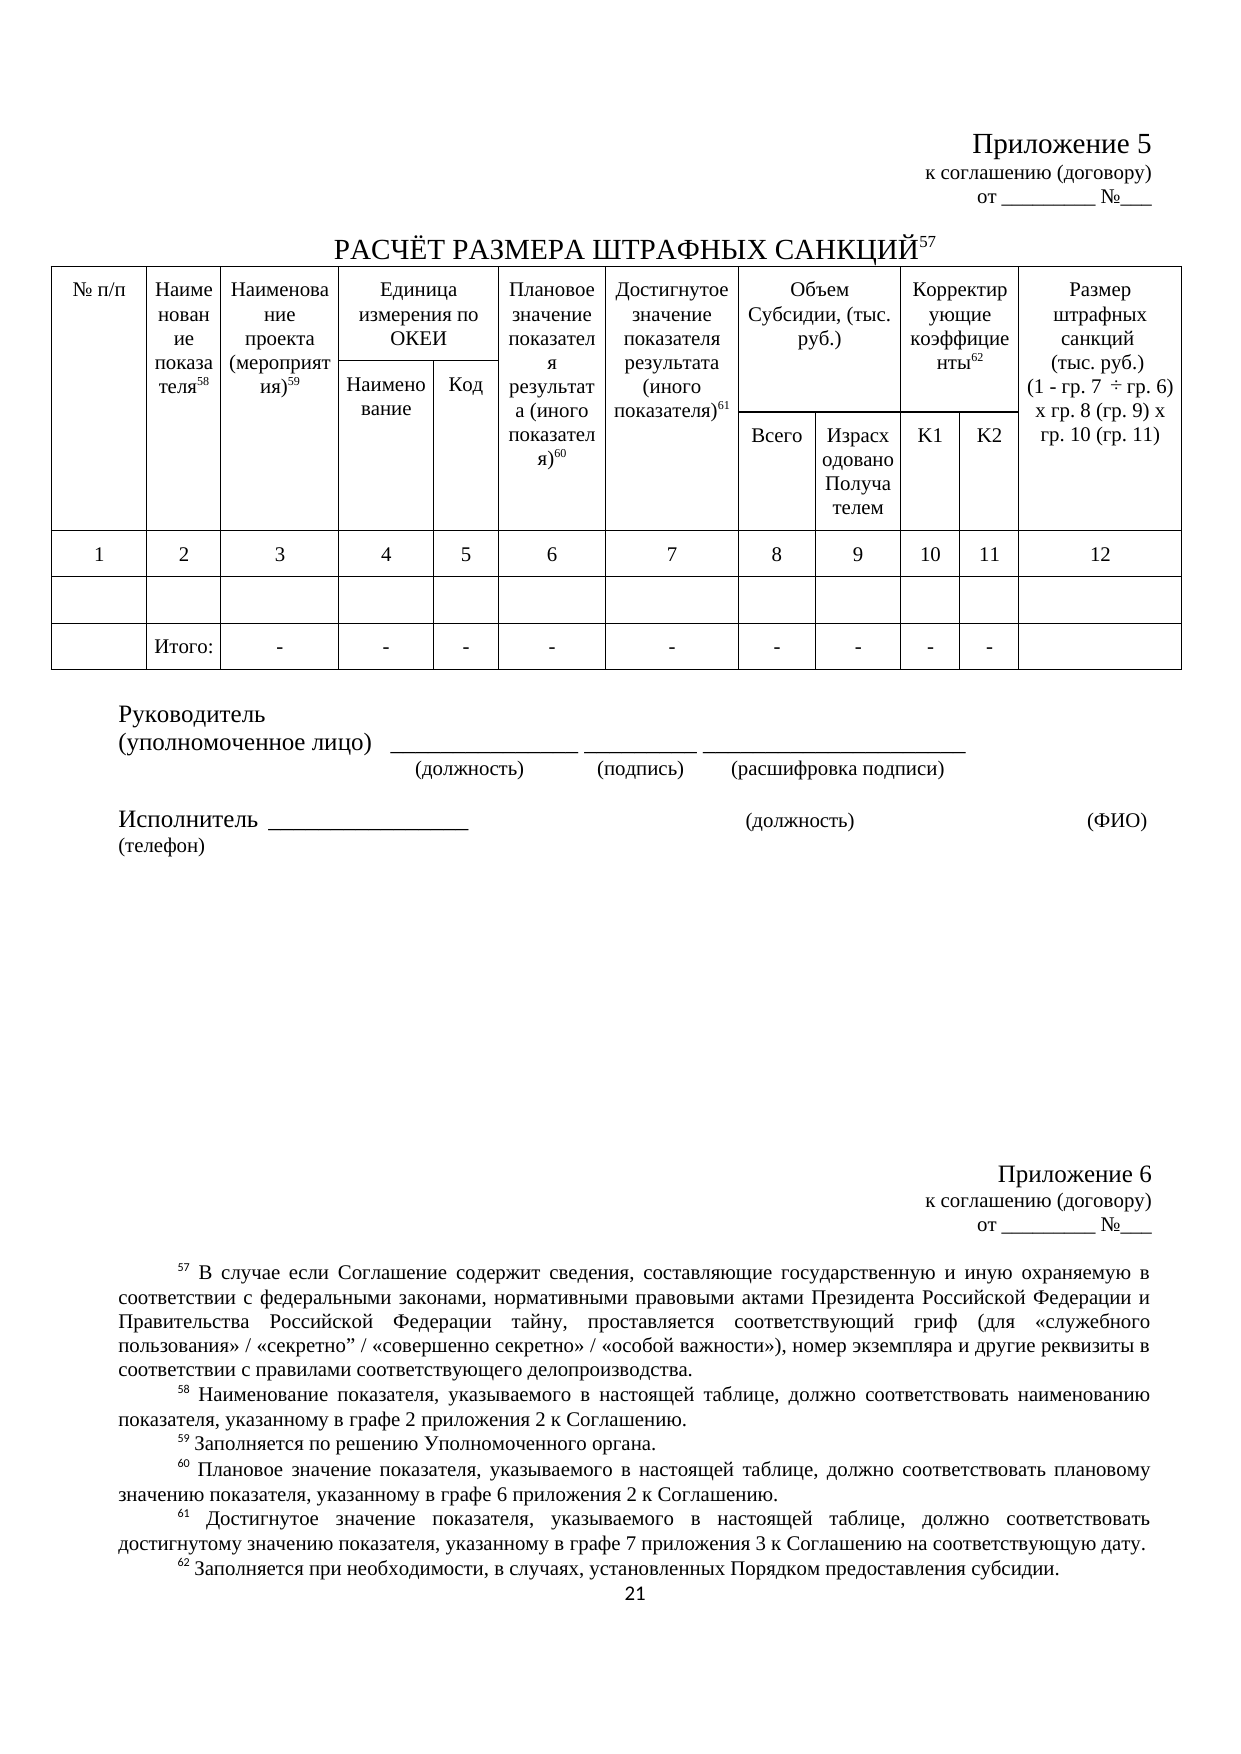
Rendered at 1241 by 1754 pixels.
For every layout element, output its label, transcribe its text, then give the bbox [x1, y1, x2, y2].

text Руководитель [118, 699, 1152, 727]
table_cell 1 [52, 531, 146, 576]
table_cell [434, 577, 498, 623]
table_cell [52, 577, 146, 623]
text к соглашению (договору) [118, 160, 1152, 184]
table_header Плановое значение показателя результата (иного показателя) [499, 267, 605, 530]
table_cell - [499, 624, 605, 669]
table_cell [147, 577, 220, 623]
table_header Наименование показателя [147, 267, 220, 530]
table_cell [606, 577, 738, 623]
table_cell [1019, 624, 1181, 669]
table_cell 10 [901, 531, 959, 576]
text Приложение 6 [118, 1159, 1152, 1188]
table_cell Израсходовано Получателем [816, 413, 900, 530]
table_cell - [606, 624, 738, 669]
table_cell 8 [739, 531, 815, 576]
table_cell [1019, 577, 1181, 623]
table_cell [960, 577, 1018, 623]
table_cell 2 [147, 531, 220, 576]
table_cell [339, 577, 433, 623]
table_cell K2 [960, 413, 1018, 530]
table_cell 4 [339, 531, 433, 576]
table_cell Итого: [147, 624, 220, 669]
table_header № п/п [52, 267, 146, 530]
table_cell 6 [499, 531, 605, 576]
table_cell - [816, 624, 900, 669]
text к соглашению (договору) [118, 1188, 1152, 1212]
text Приложение 5 [118, 126, 1152, 160]
table_cell 12 [1019, 531, 1181, 576]
text от _________ №___ [118, 1212, 1152, 1236]
table_cell - [339, 624, 433, 669]
table_cell - [739, 624, 815, 669]
table_cell [52, 624, 146, 669]
table_cell - [434, 624, 498, 669]
text (должность) (подпись) (расшифровка подписи) [118, 756, 1152, 780]
table_header Размер штрафных санкций (тыс. руб.) (1 - гр. 7 гр. 6) x гр. 8 (гр. 9) x гр. 10 (гр. 11) [1019, 267, 1181, 530]
table_header Объем Субсидии, (тыс. руб.) [739, 267, 900, 411]
table_header Достигнутое значение показателя результата (иного показателя) [606, 267, 738, 530]
table_cell K1 [901, 413, 959, 530]
table_header Корректирующие коэффициенты [901, 267, 1018, 411]
text РАСЧЁТ РАЗМЕРА ШТРАФНЫХ САНКЦИЙ [118, 232, 1152, 266]
text от _________ №___ [118, 184, 1152, 208]
table_cell [499, 577, 605, 623]
text (уполномоченное лицо) _______________ _________ _____________________ [118, 727, 1152, 756]
table_cell 11 [960, 531, 1018, 576]
table_header Наименование проекта (мероприятия) [221, 267, 338, 530]
table_cell 9 [816, 531, 900, 576]
table_cell - [901, 624, 959, 669]
table_cell - [960, 624, 1018, 669]
table_cell Всего [739, 413, 815, 530]
table_cell [221, 577, 338, 623]
table_cell 7 [606, 531, 738, 576]
table_cell 5 [434, 531, 498, 576]
table_cell [816, 577, 900, 623]
table_cell Наименование [339, 361, 433, 530]
table_cell [901, 577, 959, 623]
table_cell [739, 577, 815, 623]
text Исполнитель ________________ (должность) (ФИО) (телефон) [118, 804, 1152, 857]
table_cell 3 [221, 531, 338, 576]
table_cell - [221, 624, 338, 669]
table_header Единица измерения по ОКЕИ [339, 267, 498, 360]
table_cell Код [434, 361, 498, 530]
